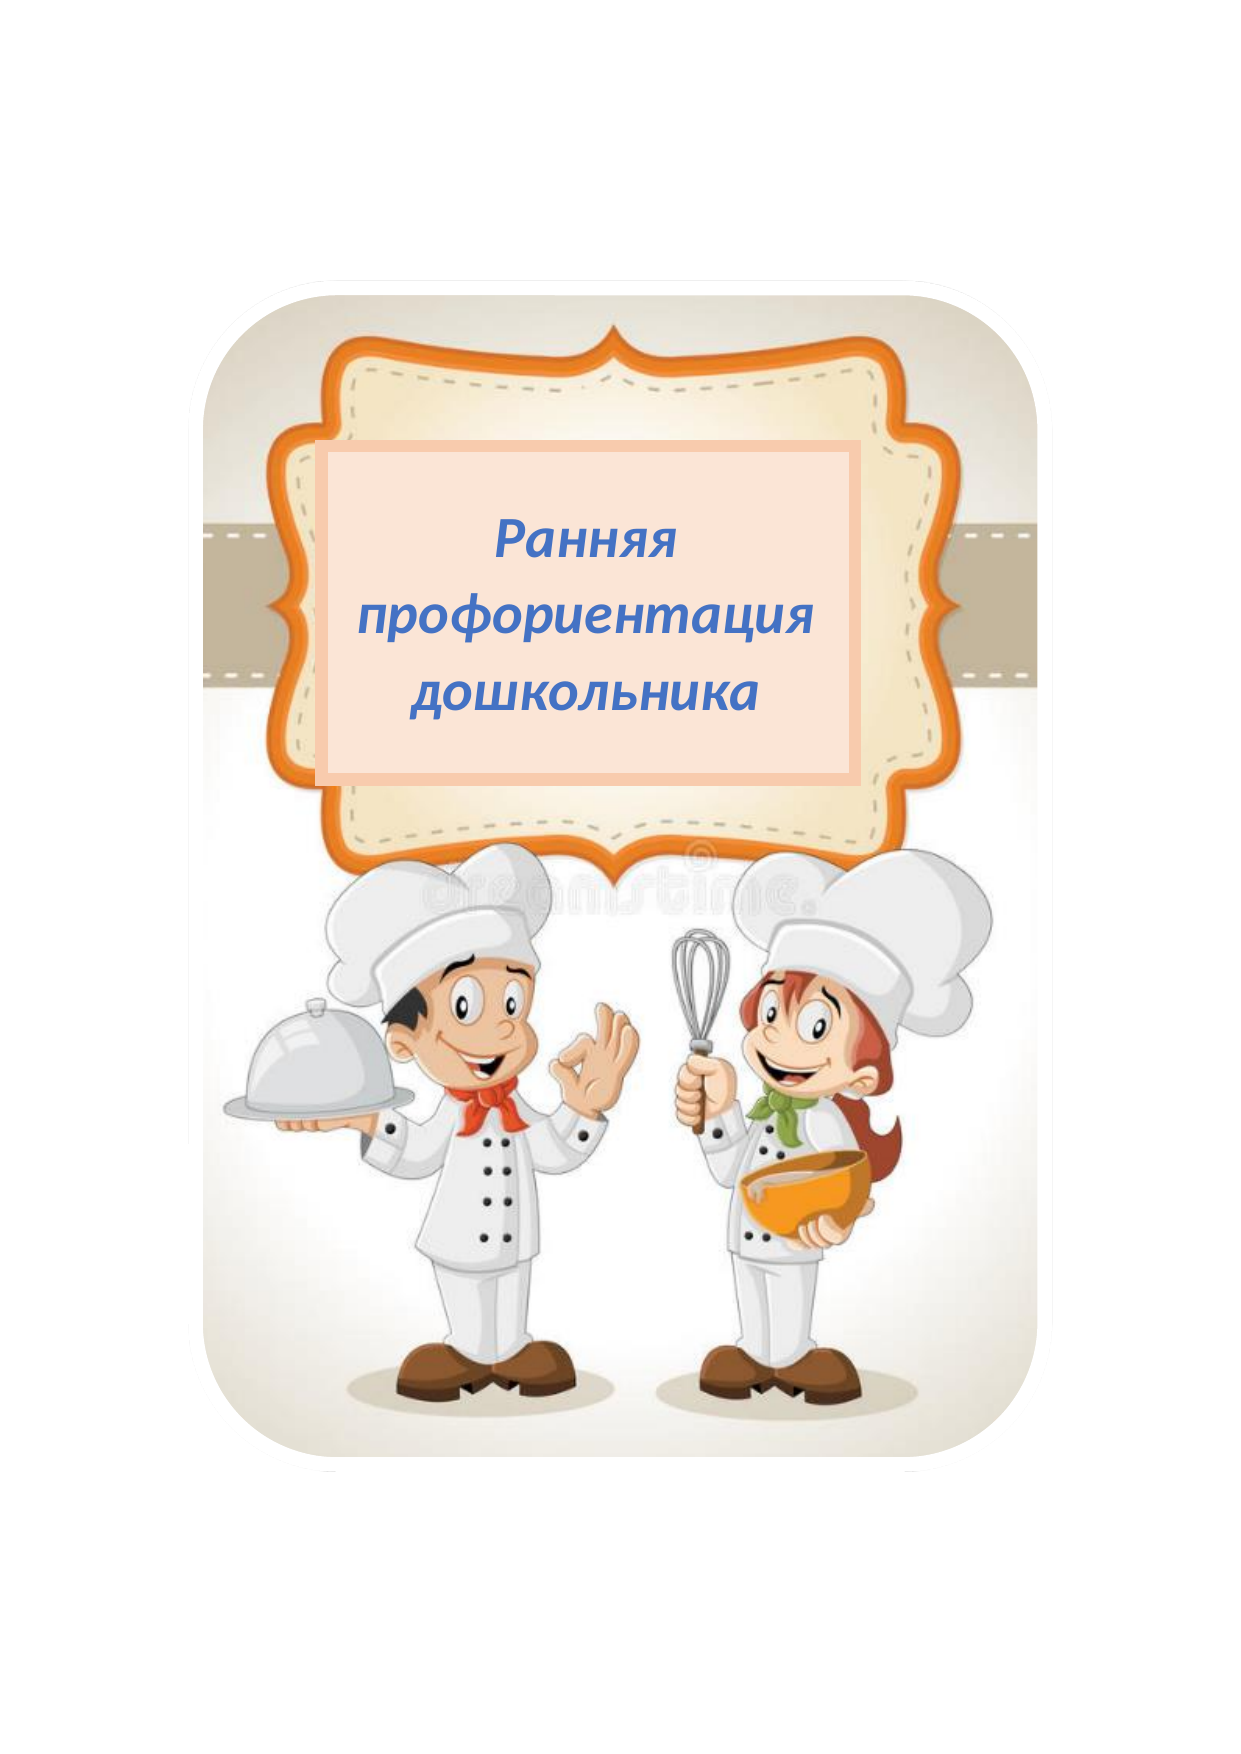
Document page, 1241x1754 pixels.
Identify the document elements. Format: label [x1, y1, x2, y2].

picture [203, 296, 1037, 1457]
